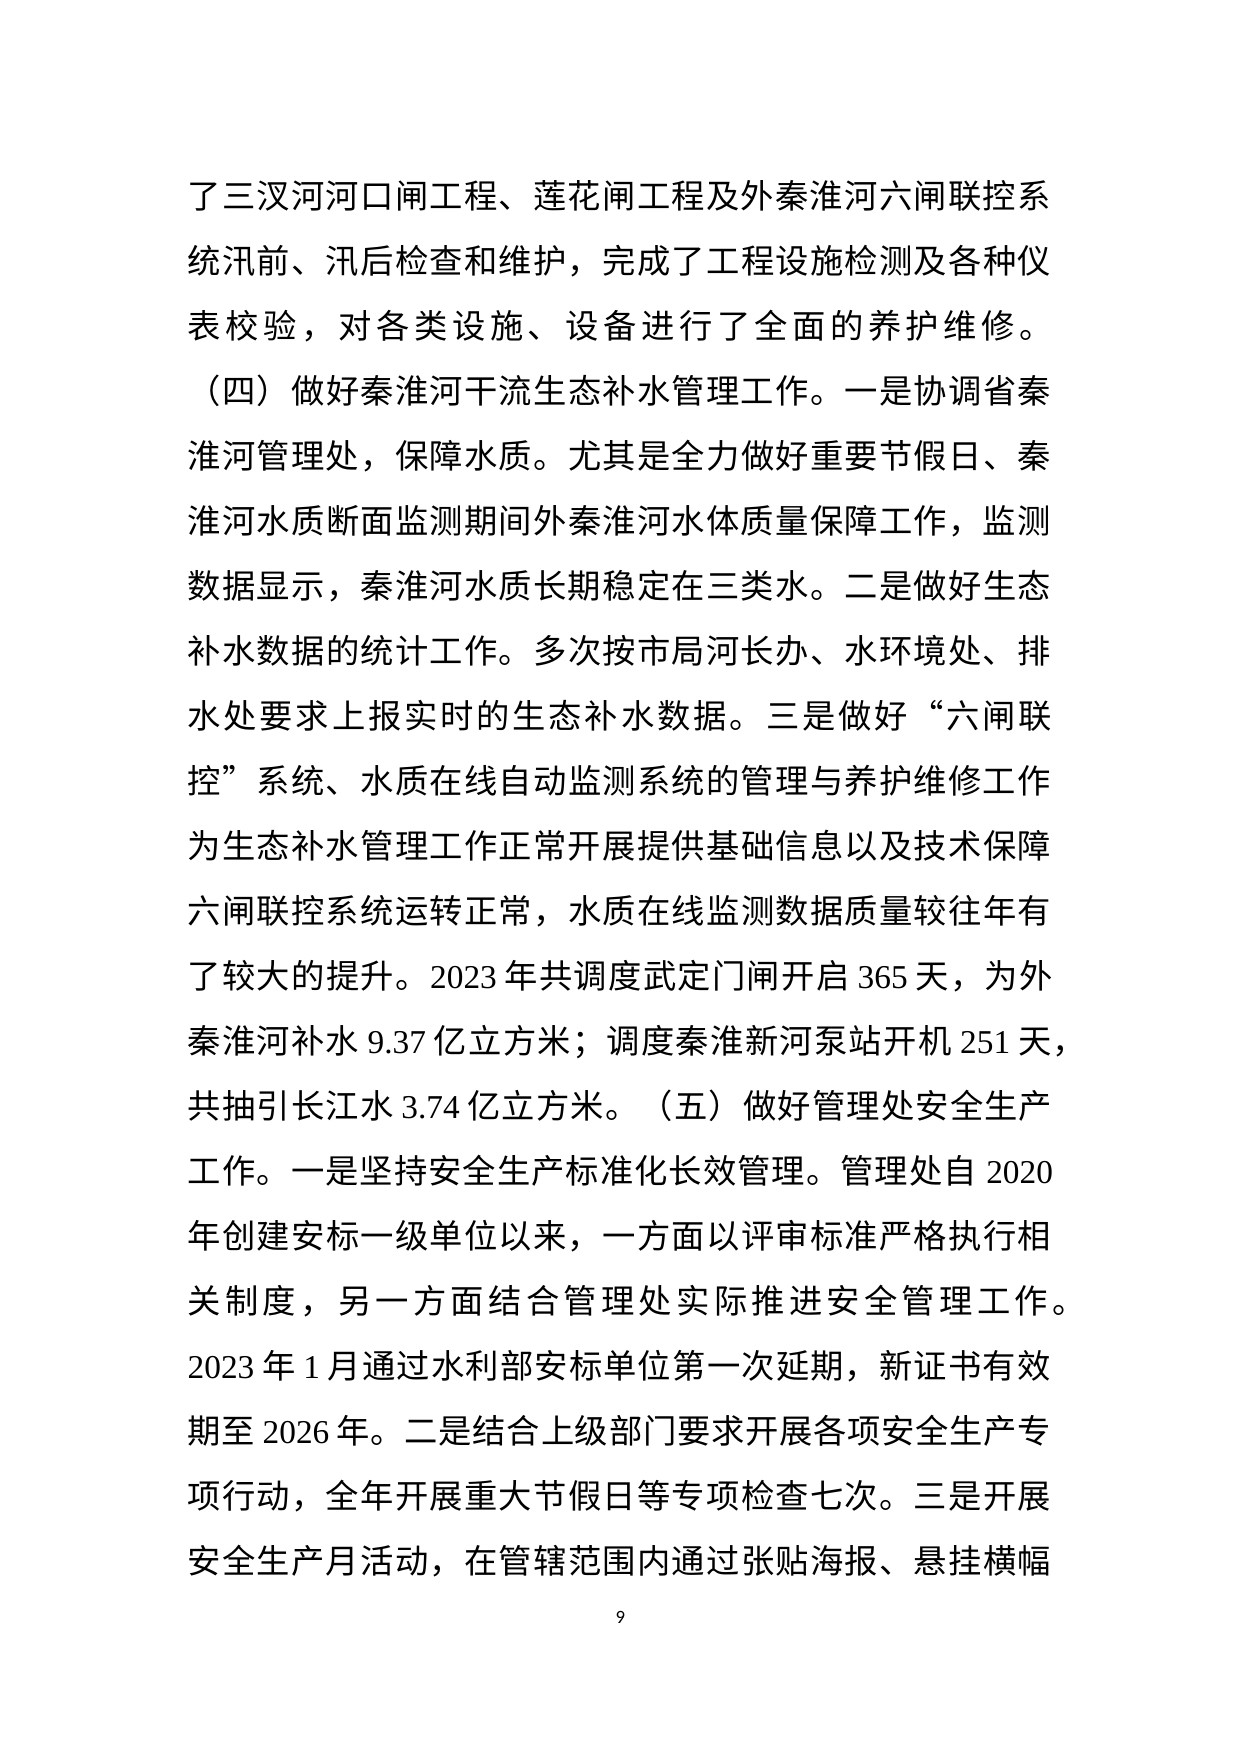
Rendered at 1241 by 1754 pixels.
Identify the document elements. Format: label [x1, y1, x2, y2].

subtitle [187, 162, 1053, 1592]
